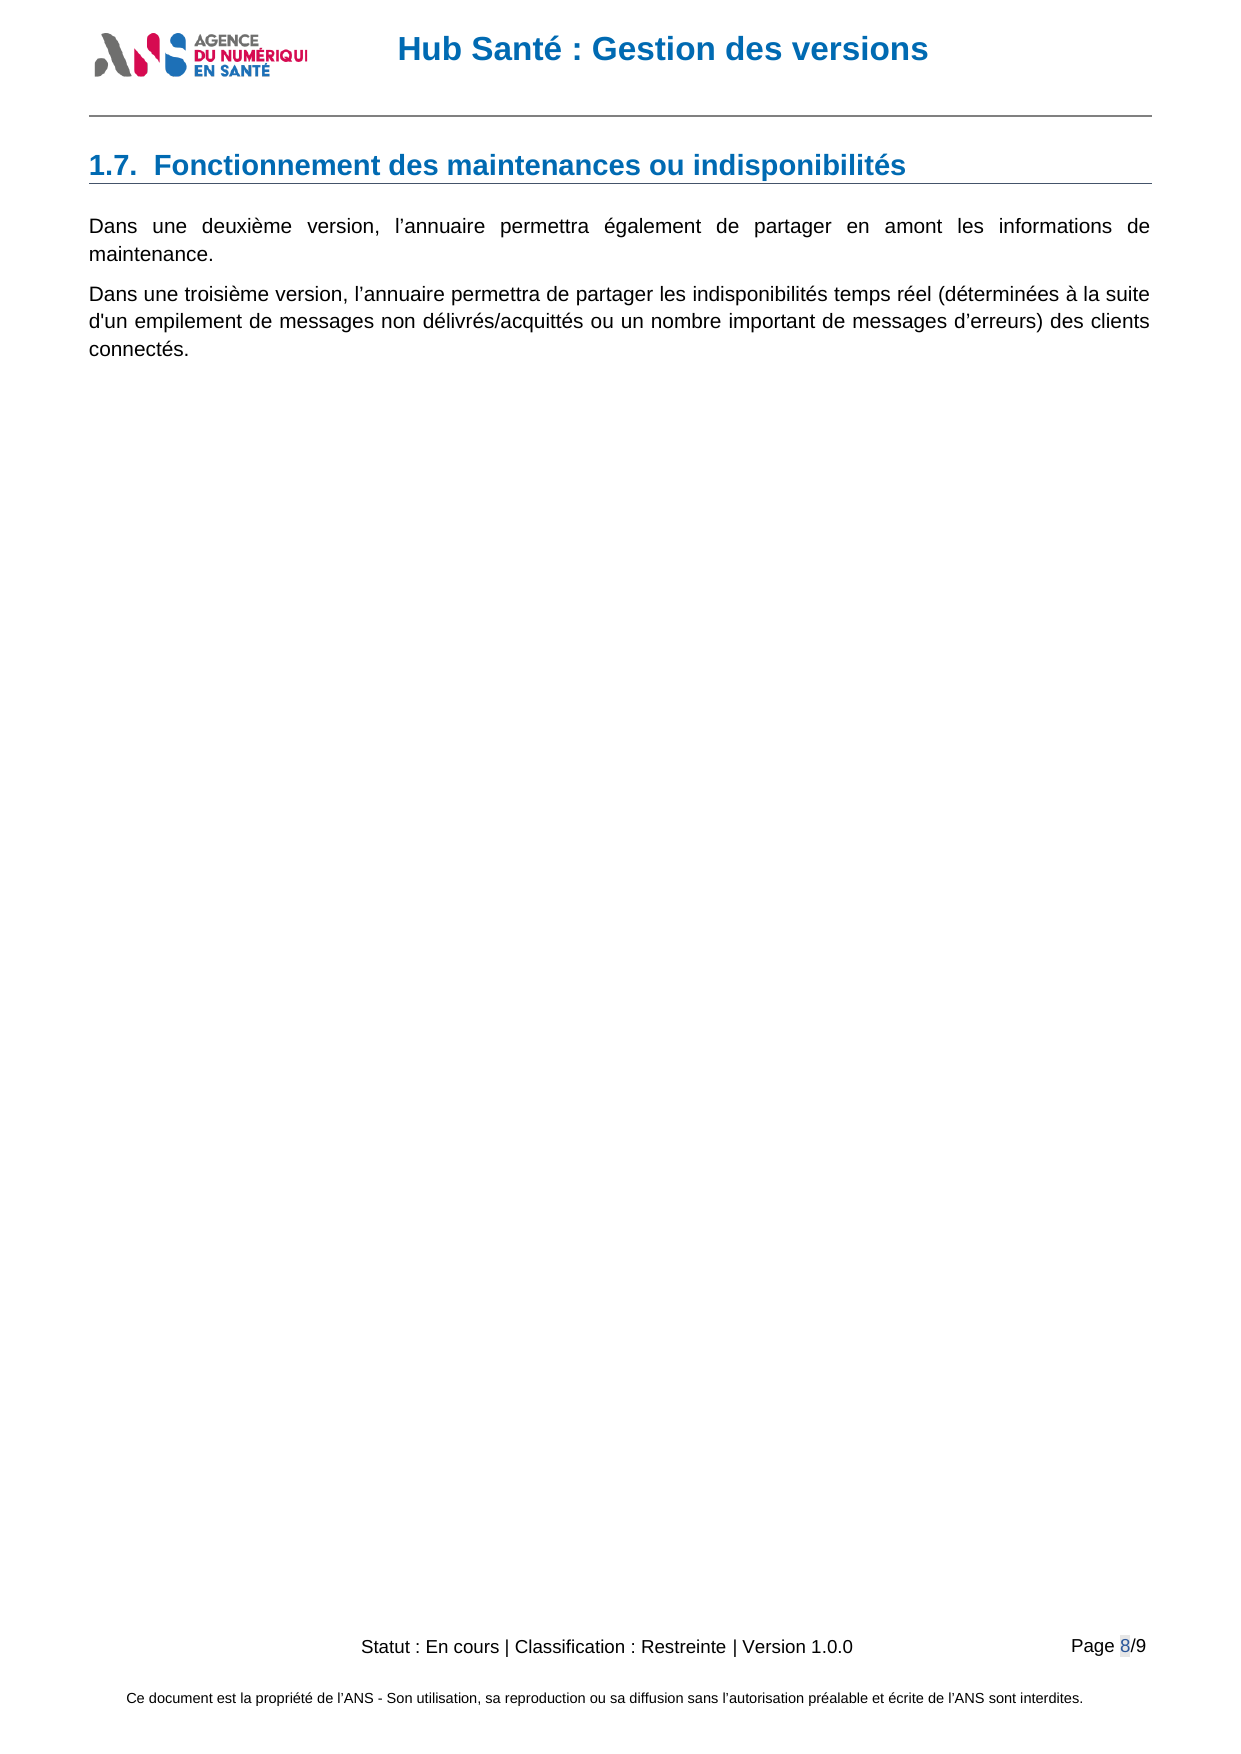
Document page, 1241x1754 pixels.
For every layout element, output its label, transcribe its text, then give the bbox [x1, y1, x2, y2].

subtitle Fonctionnement des maintenances ou indisponibilités [89, 148, 1152, 183]
text Dans une troisième version, l’annuaire permettra de partager les indisponibilités temps réel (déterminées à la suite d'un empilement de messages non délivrés/acquittés ou un nombre important de messages d’erreurs) des clients connectés. [89, 282, 1152, 361]
picture [94, 33, 308, 79]
text Dans une deuxième version, l’annuaire permettra également de partager en amont les informations de maintenance. [89, 214, 1152, 266]
